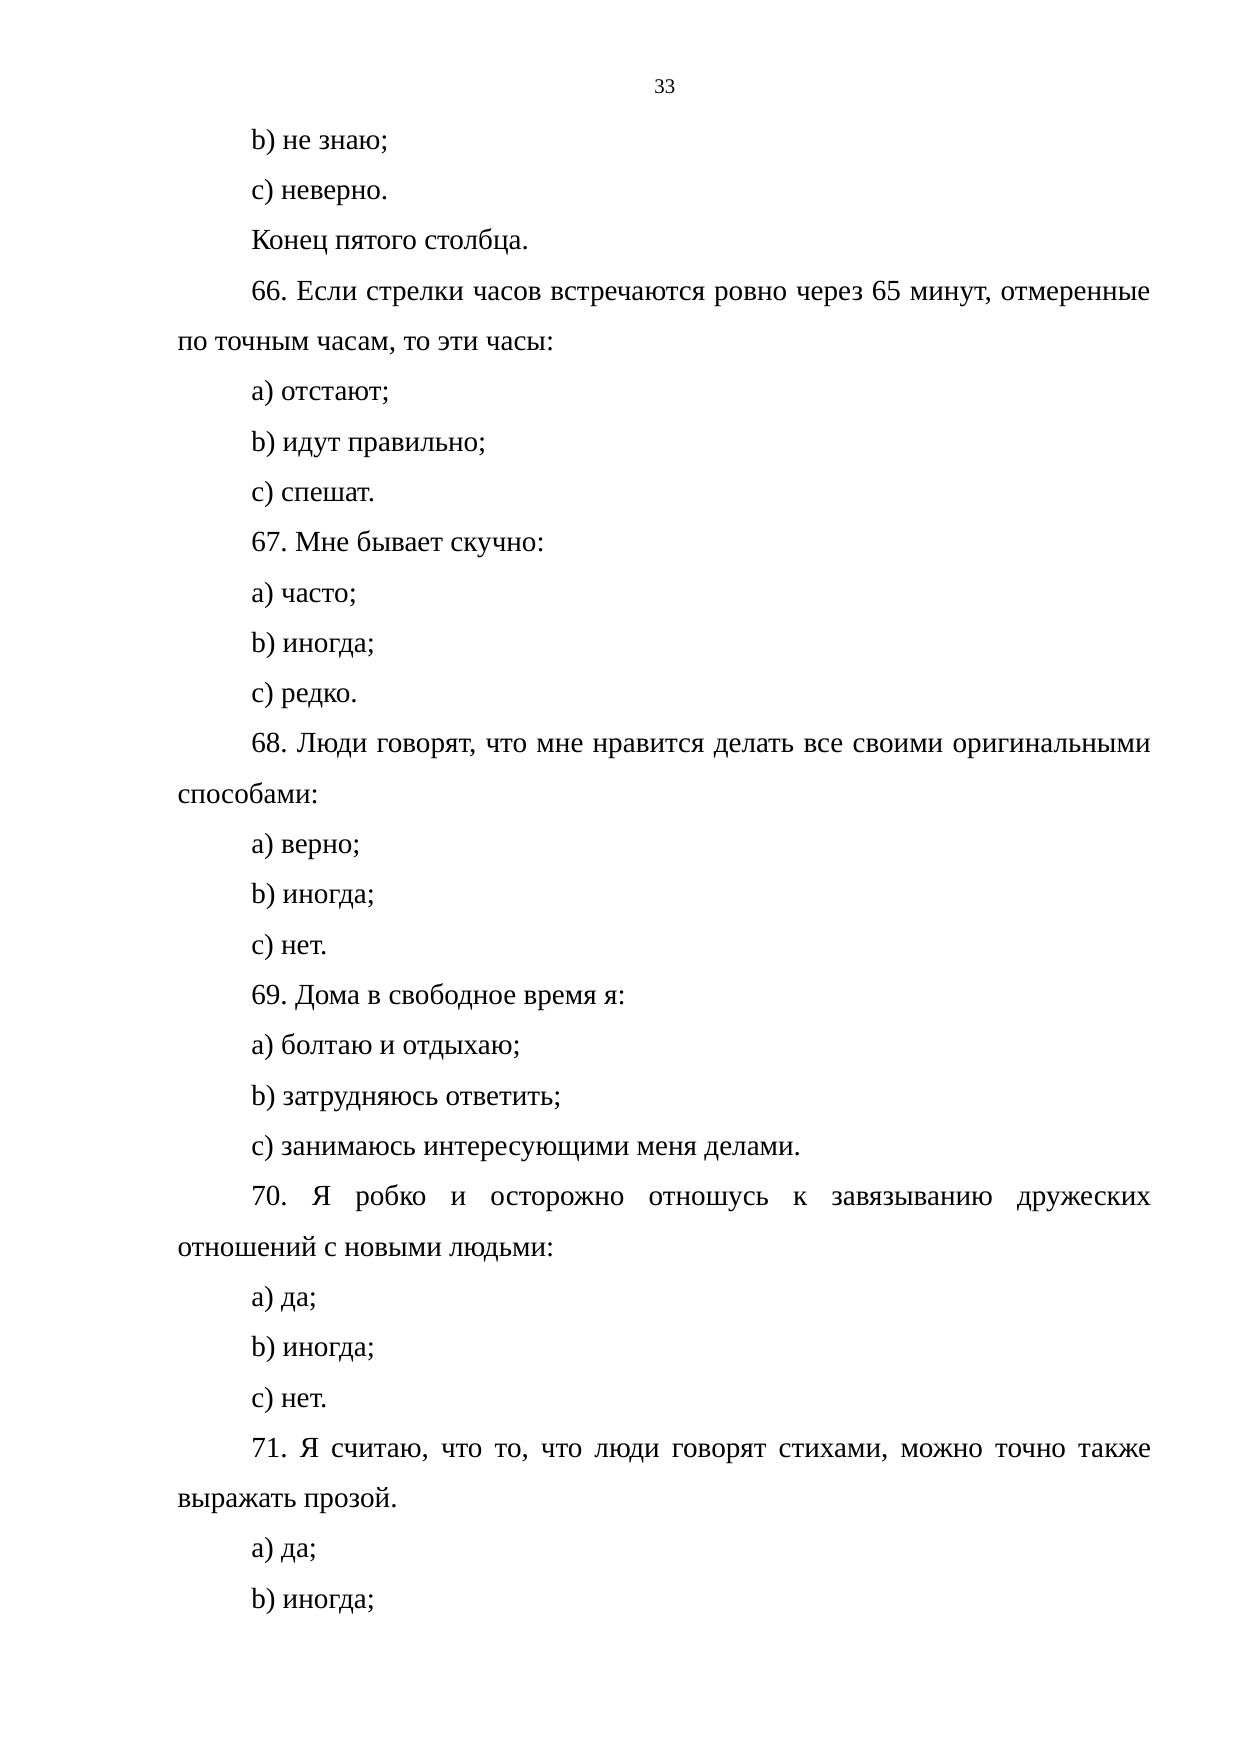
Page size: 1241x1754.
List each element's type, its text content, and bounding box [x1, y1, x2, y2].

text a) да; [177, 1279, 1152, 1313]
text a) часто; [177, 575, 1152, 608]
text c) спешат. [177, 474, 1152, 508]
text b) не знаю; [177, 122, 1152, 155]
text c) неверно. [177, 172, 1152, 206]
text a) да; [177, 1531, 1152, 1564]
text c) нет. [177, 1380, 1152, 1413]
text b) иногда; [177, 625, 1152, 658]
text 70. Я робко и осторожно отношусь к завязыванию дружеских отношений с новыми людьми: [177, 1178, 1152, 1262]
text b) затрудняюсь ответить; [177, 1078, 1152, 1111]
text b) иногда; [177, 877, 1152, 910]
text 66. Если стрелки часов встречаются ровно через 65 минут, отмеренные по точным часам, то эти часы: [177, 273, 1152, 357]
text a) верно; [177, 826, 1152, 860]
text b) иногда; [177, 1581, 1152, 1614]
text 69. Дома в свободное время я: [177, 977, 1152, 1011]
text 67. Мне бывает скучно: [177, 524, 1152, 558]
text 71. Я считаю, что то, что люди говорят стихами, можно точно также выражать прозой. [177, 1430, 1152, 1514]
text 68. Люди говорят, что мне нравится делать все своими оригинальными способами: [177, 726, 1152, 809]
text b) иногда; [177, 1329, 1152, 1363]
text b) идут правильно; [177, 424, 1152, 457]
text c) занимаюсь интересующими меня делами. [177, 1128, 1152, 1162]
text a) болтаю и отдыхаю; [177, 1027, 1152, 1061]
text Конец пятого столбца. [177, 222, 1152, 256]
text c) нет. [177, 927, 1152, 960]
text a) отстают; [177, 373, 1152, 407]
text c) редко. [177, 675, 1152, 709]
